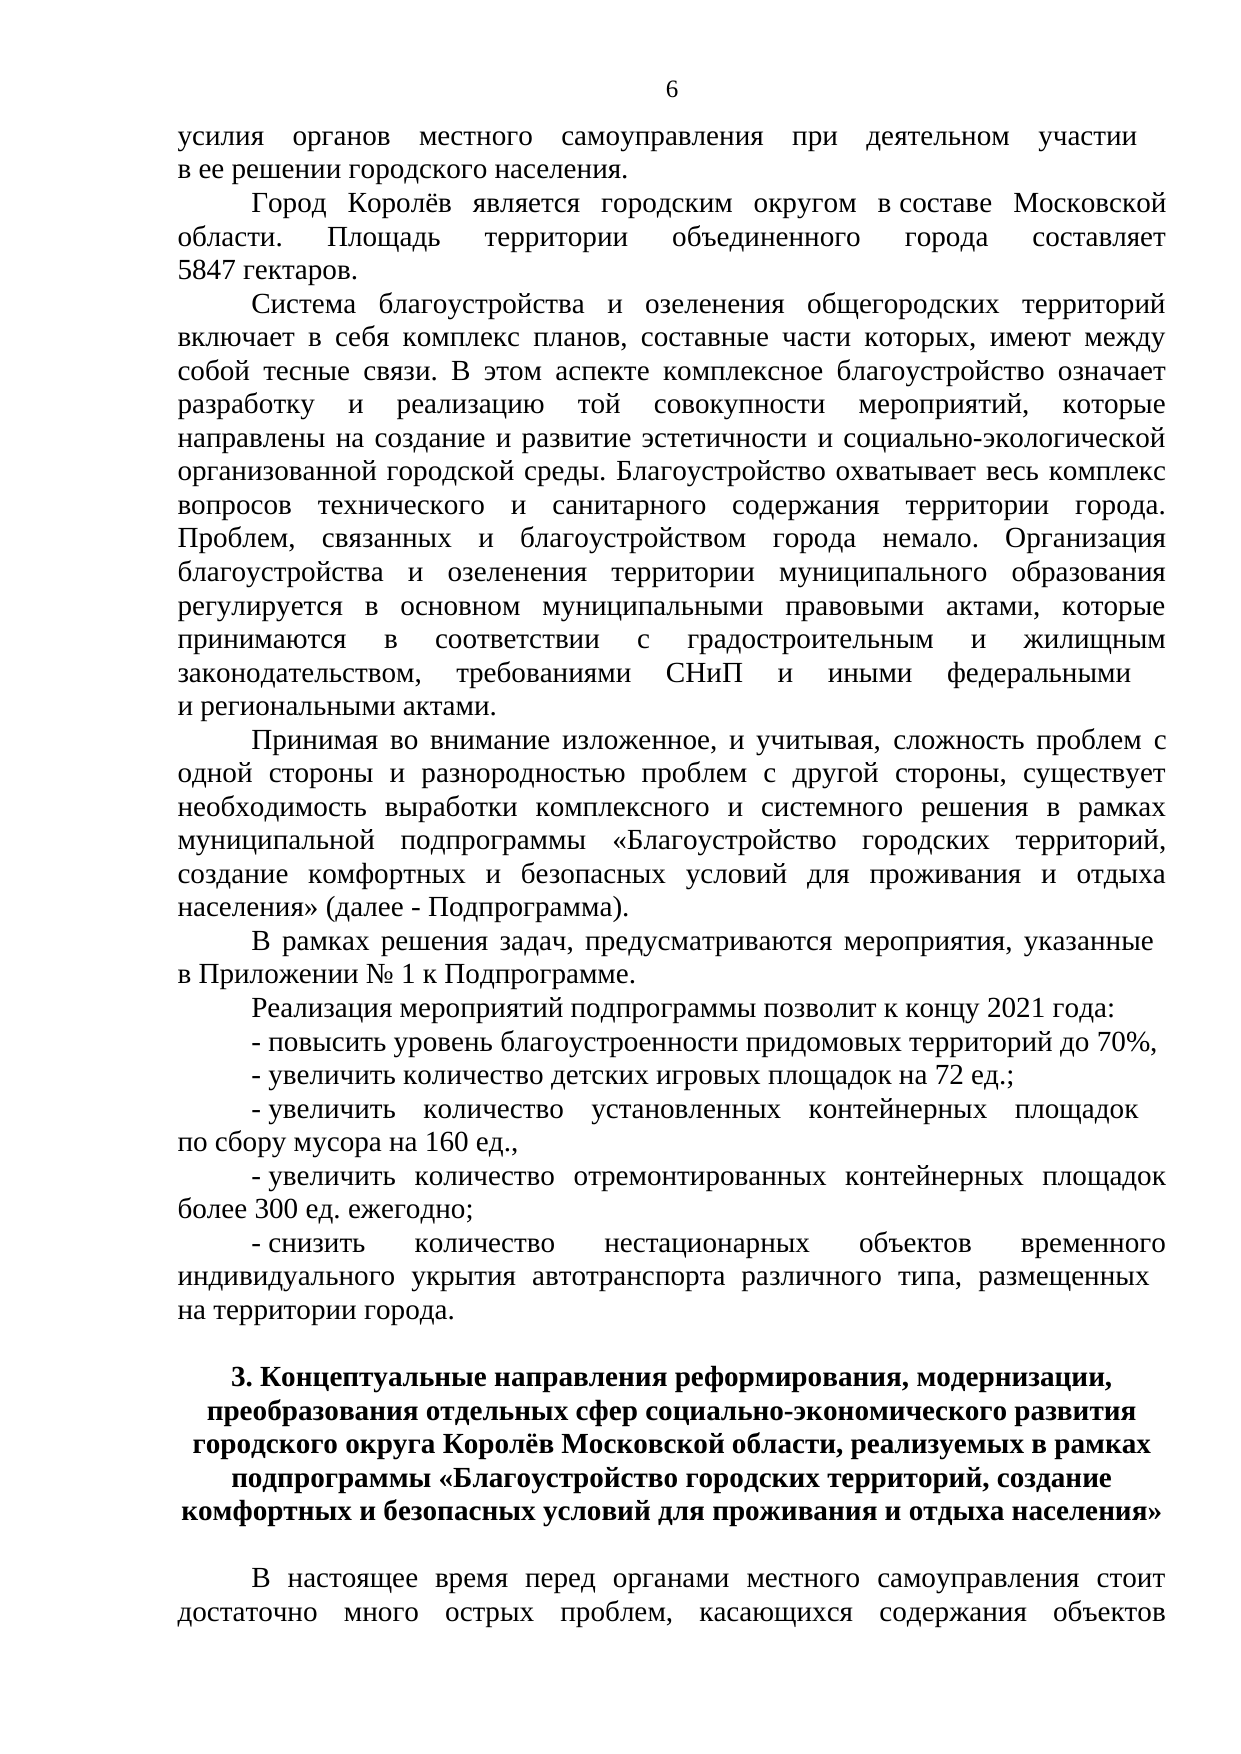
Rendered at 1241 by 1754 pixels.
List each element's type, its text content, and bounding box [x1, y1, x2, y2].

text Система благоустройства и озеленения общегородских территорий включает в себя комплекс планов, составные части которых, имеют между собой тесные связи. В этом аспекте комплексное благоустройство означает разработку и реализацию той совокупности мероприятий, которые направлены на создание и развитие эстетичности и социально-экологической организованной городской среды. Благоустройство охватывает весь комплекс вопросов технического и санитарного содержания территории города. Проблем, связанных и благоустройством города немало. Организация благоустройства и озеленения территории муниципального образования регулируется в основном муниципальными правовыми актами, которые принимаются в соответствии с градостроительным и жилищным законодательством, требованиями СНиП и иными федеральными и региональными актами. [177, 286, 1166, 722]
text комфортных и безопасных условий для проживания и отдыха населения» [177, 1493, 1166, 1527]
text - снизить количество нестационарных объектов временного индивидуального укрытия автотранспорта различного типа, размещенных на территории города. [177, 1225, 1166, 1326]
text - увеличить количество детских игровых площадок на 72 ед.; [177, 1057, 1166, 1091]
text подпрограммы «Благоустройство городских территорий, создание [177, 1460, 1166, 1493]
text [177, 118, 1166, 185]
text городского округа Королёв Московской области, реализуемых в рамках [177, 1426, 1166, 1460]
text В рамках решения задач, предусматриваются мероприятия, указанные в Приложении № 1 к Подпрограмме. [177, 923, 1166, 990]
text - увеличить количество отремонтированных контейнерных площадок более 300 ед. ежегодно; [177, 1158, 1166, 1225]
text преобразования отдельных сфер социально-экономического развития [177, 1393, 1166, 1426]
text Принимая во внимание изложенное, и учитывая, сложность проблем с одной стороны и разнородностью проблем с другой стороны, существует необходимость выработки комплексного и системного решения в рамках муниципальной подпрограммы «Благоустройство городских территорий, создание комфортных и безопасных условий для проживания и отдыха населения» (далее - Подпрограмма). [177, 722, 1166, 923]
text Город Королёв является городским округом в составе Московской области. Площадь территории объединенного города составляет . [177, 185, 1166, 286]
text - повысить уровень благоустроенности придомовых территорий до 70%, [177, 1024, 1166, 1057]
text - увеличить количество установленных контейнерных площадок по сбору мусора на 160 ед., [177, 1091, 1166, 1158]
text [177, 1560, 1166, 1627]
text Реализация мероприятий подпрограммы позволит к концу 2021 года: [177, 990, 1166, 1024]
text 3. Концептуальные направления реформирования, модернизации, [177, 1359, 1166, 1393]
